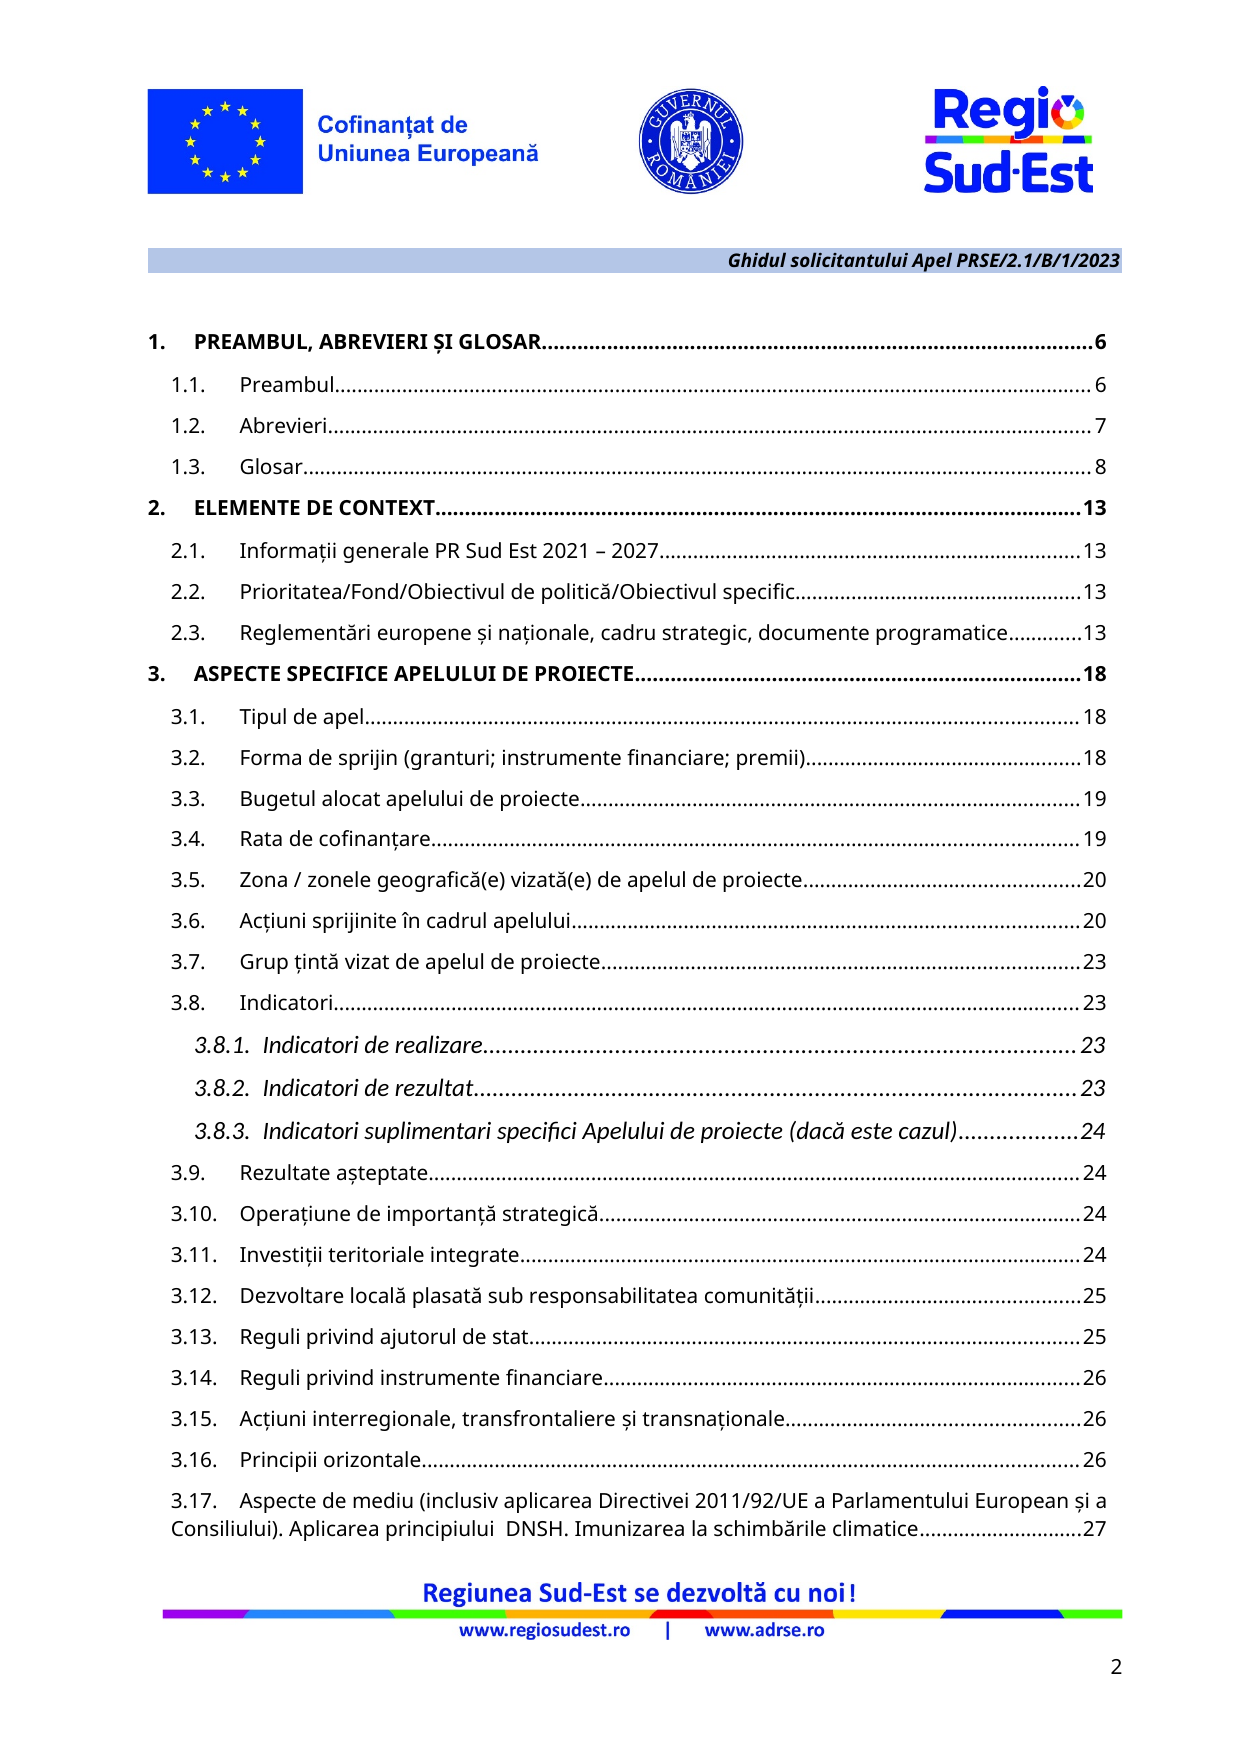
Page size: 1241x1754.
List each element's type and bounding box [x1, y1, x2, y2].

picture [147, 86, 1093, 195]
picture [162, 1582, 1123, 1640]
